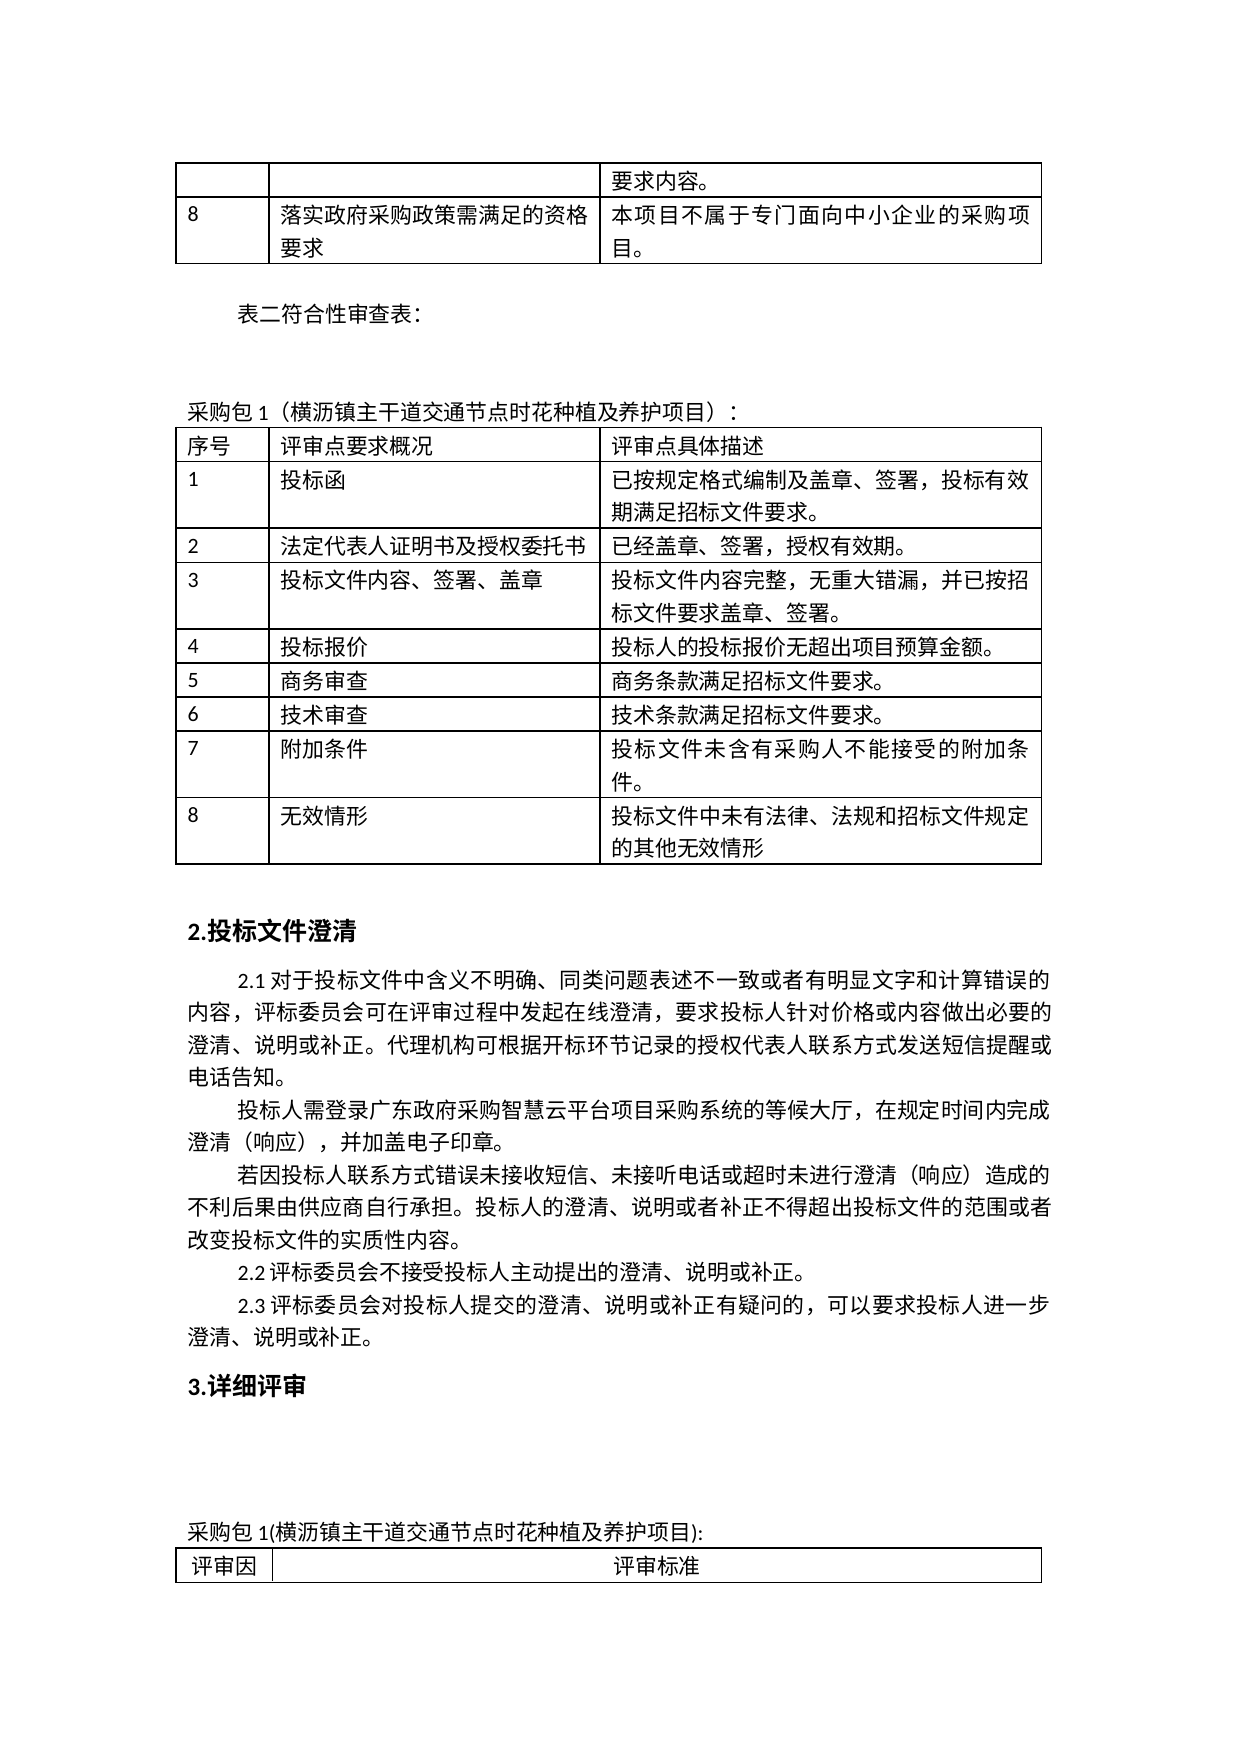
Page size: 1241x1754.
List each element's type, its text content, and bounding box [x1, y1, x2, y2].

table_cell 2 [177, 529, 268, 561]
table_cell 技术条款满足招标文件要求。 [601, 698, 1041, 730]
table_cell 落实政府采购政策需满足的资格要求 [270, 198, 599, 263]
text 表二符合性审查表： [187, 297, 1053, 329]
text 3.详细评审 [187, 1352, 1053, 1417]
table_cell 已经盖章、签署，授权有效期。 [601, 529, 1041, 561]
table_cell 法定代表人证明书及授权委托书 [270, 529, 599, 561]
text 采购包1（横沥镇主干道交通节点时花种植及养护项目）： [187, 394, 1053, 427]
table_cell 8 [177, 798, 268, 863]
table_cell 8 [177, 198, 268, 263]
table_header 序号 [177, 428, 268, 461]
table_cell 商务条款满足招标文件要求。 [601, 664, 1041, 696]
table_cell 1 [177, 462, 268, 527]
text 投标人需登录广东政府采购智慧云平台项目采购系统的等候大厅，在规定时间内完成澄清（响应），并加盖电子印章。 [187, 1092, 1053, 1157]
table_cell 投标文件中未有法律、法规和招标文件规定的其他无效情形 [601, 798, 1041, 863]
table_cell 商务审查 [270, 664, 599, 696]
table_cell 5 [177, 664, 268, 696]
table_cell 7 [177, 732, 268, 797]
table_cell 本项目不属于专门面向中小企业的采购项目。 [601, 198, 1041, 263]
table_header 评审因素 [177, 1549, 272, 1581]
table_cell 7 [177, 164, 268, 196]
text 若因投标人联系方式错误未接收短信、未接听电话或超时未进行澄清（响应）造成的不利后果由供应商自行承担。投标人的澄清、说明或者补正不得超出投标文件的范围或者改变投标文件的实质性内容。 [187, 1157, 1053, 1255]
table_cell 投标报价 [270, 630, 599, 662]
table_cell 技术审查 [270, 698, 599, 730]
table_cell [270, 164, 599, 196]
table_cell 投标文件内容、签署、盖章 [270, 563, 599, 628]
table_cell 无效情形 [270, 798, 599, 863]
table_cell 投标人的投标报价无超出项目预算金额。 [601, 630, 1041, 662]
table_cell 投标文件内容完整，无重大错漏，并已按招标文件要求盖章、签署。 [601, 563, 1041, 628]
table_cell 3 [177, 563, 268, 628]
text 2.3评标委员会对投标人提交的澄清、说明或补正有疑问的，可以要求投标人进一步澄清、说明或补正。 [187, 1287, 1053, 1352]
table_header 评审点具体描述 [601, 428, 1041, 461]
table_header 评审点要求概况 [270, 428, 599, 461]
table_cell 投标文件未含有采购人不能接受的附加条件。 [601, 732, 1041, 797]
table_cell 已按规定格式编制及盖章、签署，投标有效期满足招标文件要求。 [601, 462, 1041, 527]
text 2.投标文件澄清 [187, 897, 1053, 962]
table_header 评审标准 [273, 1549, 1041, 1581]
table_cell 附加条件 [270, 732, 599, 797]
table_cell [601, 164, 1041, 196]
text 采购包1(横沥镇主干道交通节点时花种植及养护项目): [187, 1515, 1053, 1547]
text 2.2评标委员会不接受投标人主动提出的澄清、说明或补正。 [187, 1255, 1053, 1287]
table_cell 6 [177, 698, 268, 730]
table_cell 投标函 [270, 462, 599, 527]
text 2.1对于投标文件中含义不明确、同类问题表述不一致或者有明显文字和计算错误的内容，评标委员会可在评审过程中发起在线澄清，要求投标人针对价格或内容做出必要的澄清、说明或补正。代理机构可根据开标环节记录的授权代表人联系方式发送短信提醒或电话告知。 [187, 962, 1053, 1092]
table_cell 4 [177, 630, 268, 662]
